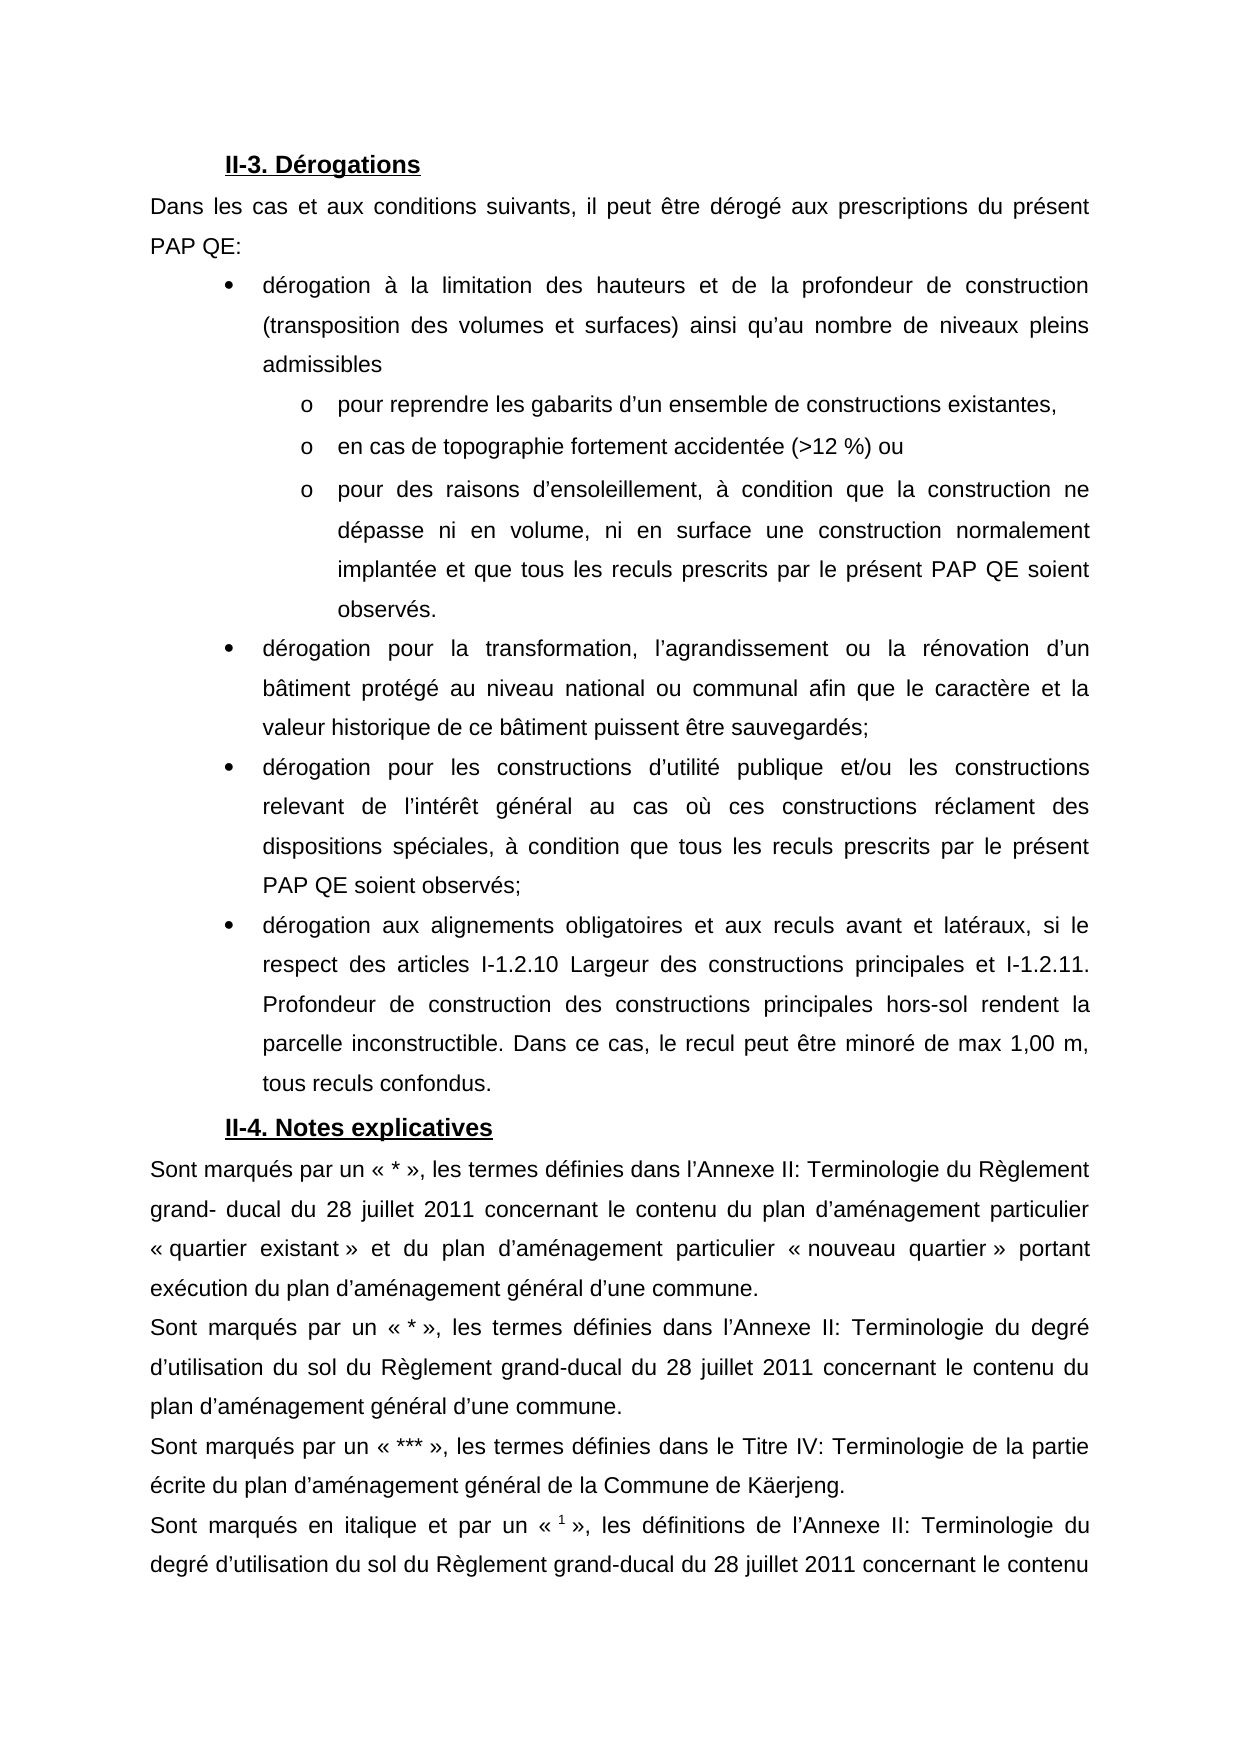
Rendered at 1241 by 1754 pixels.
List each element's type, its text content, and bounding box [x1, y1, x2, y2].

list en cas de topographie fortement accidentée (>12 %) ou [300, 433, 1090, 461]
text Sont marqués par un « *** », les termes définies dans le Titre IV: Terminologie de la partie écrite du plan d’aménagement général de la Commune de Käerjeng. [150, 1433, 1090, 1499]
list dérogation pour la transformation, l’agrandissement ou la rénovation d’un bâtiment protégé au niveau national ou communal afin que le caractère et la valeur historique de ce bâtiment puissent être sauvegardés; [225, 635, 1090, 741]
list dérogation pour les constructions d’utilité publique et/ou les constructions relevant de l’intérêt général au cas où ces constructions réclament des dispositions spéciales, à condition que tous les reculs prescrits par le présent PAP QE soient observés; [225, 754, 1090, 899]
text Dans les cas et aux conditions suivants, il peut être dérogé aux prescriptions du présent PAP QE: [150, 193, 1090, 259]
text Sont marqués par un « * », les termes définies dans l’Annexe II: Terminologie du Règlement grand- ducal du 28 juillet 2011 concernant le contenu du plan d’aménagement particulier « quartier existant » et du plan d’aménagement particulier « nouveau quartier » portant exécution du plan d’aménagement général d’une commune. [150, 1156, 1090, 1301]
list dérogation à la limitation des hauteurs et de la profondeur de construction (transposition des volumes et surfaces) ainsi qu’au nombre de niveaux pleins admissibles [225, 272, 1090, 377]
subtitle II-3. Dérogations [225, 150, 1090, 179]
list pour reprendre les gabarits d’un ensemble de constructions existantes, [300, 391, 1090, 419]
list pour des raisons d’ensoleillement, à condition que la construction ne dépasse ni en volume, ni en surface une construction normalement implantée et que tous les reculs prescrits par le présent PAP QE soient observés. [300, 476, 1090, 622]
subtitle II-4. Notes explicatives [225, 1113, 1090, 1142]
text Sont marqués par un « * », les termes définies dans l’Annexe II: Terminologie du degré d’utilisation du sol du Règlement grand-ducal du 28 juillet 2011 concernant le contenu du plan d’aménagement général d’une commune. [150, 1314, 1090, 1420]
list dérogation aux alignements obligatoires et aux reculs avant et latéraux, si le respect des articles I-1.2.10 Largeur des constructions principales et I-1.2.11. Profondeur de construction des constructions principales hors-sol rendent la parcelle inconstructible. Dans ce cas, le recul peut être minoré de max 1,00 m, tous reculs confondus. [225, 912, 1090, 1096]
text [150, 1512, 1090, 1578]
